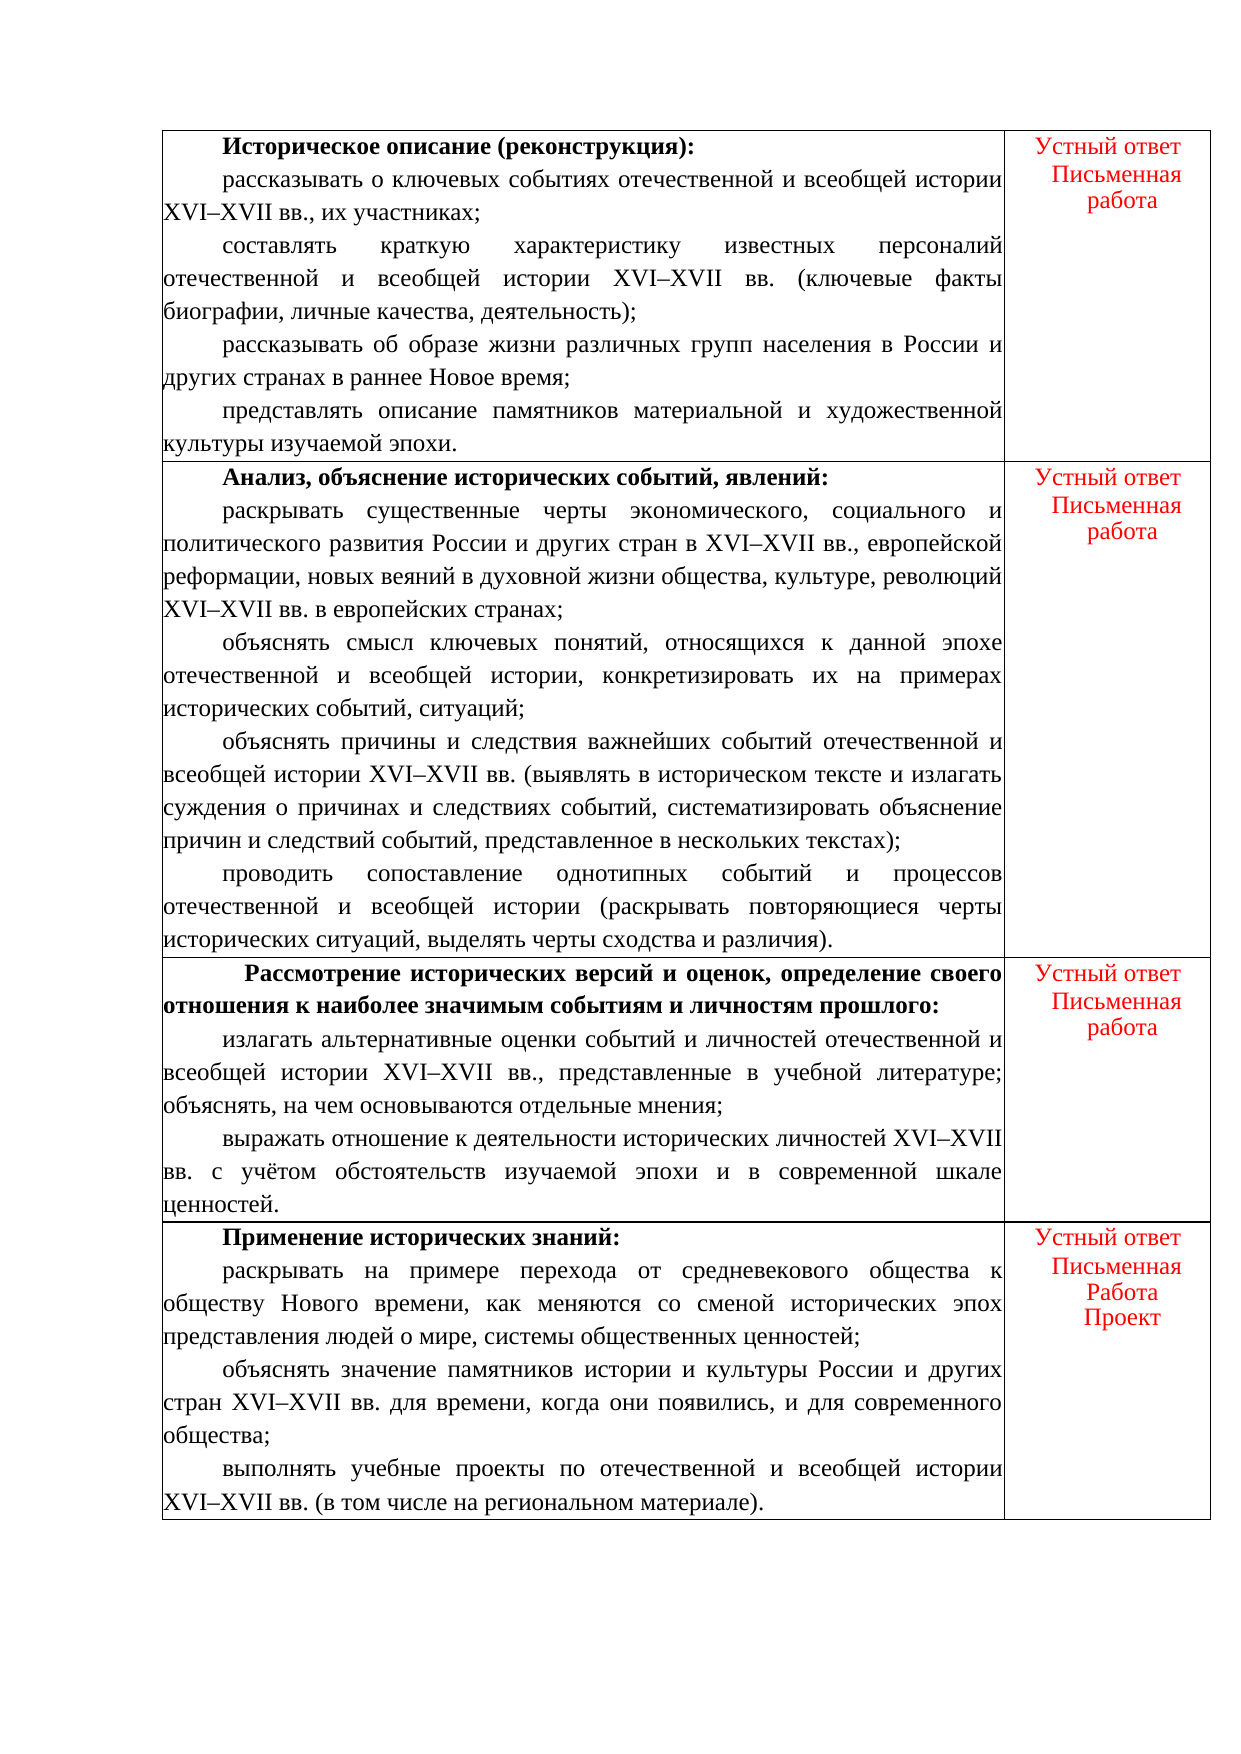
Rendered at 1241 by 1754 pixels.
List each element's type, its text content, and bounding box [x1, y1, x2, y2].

table_cell Устный ответ Письменная работа [1005, 958, 1210, 1221]
table_cell Рассмотрение исторических версий и оценок, определение своего отношения к наиболее значимым событиям и личностям прошлого: излагать альтернативные оценки событий и личностей отечественной и всеобщей истории XVI‒XVII вв., представленные в учебной литературе; объяснять, на чем основываются отдельные мнения; выражать отношение к деятельности исторических личностей XVI‒XVII вв. с учётом обстоятельств изучаемой эпохи и в современной шкале ценностей. [163, 958, 1004, 1221]
table_cell Устный ответ Письменная работа [1005, 462, 1210, 957]
table_cell Анализ, объяснение исторических событий, явлений: раскрывать существенные черты экономического, социального и политического развития России и других стран в XVI‒XVII вв., европейской реформации, новых веяний в духовной жизни общества, культуре, революций XVI‒XVII вв. в европейских странах; объяснять смысл ключевых понятий, относящихся к данной эпохе отечественной и всеобщей истории, конкретизировать их на примерах исторических событий, ситуаций; объяснять причины и следствия важнейших событий отечественной и всеобщей истории XVI‒XVII вв. (выявлять в историческом тексте и излагать суждения о причинах и следствиях событий, систематизировать объяснение причин и следствий событий, представленное в нескольких текстах); проводить сопоставление однотипных событий и процессов отечественной и всеобщей истории (раскрывать повторяющиеся черты исторических ситуаций, выделять черты сходства и различия). [163, 462, 1004, 957]
table_cell Историческое описание (реконструкция): рассказывать о ключевых событиях отечественной и всеобщей истории XVI‒XVII вв., их участниках; составлять краткую характеристику известных персоналий отечественной и всеобщей истории XVI‒XVII вв. (ключевые факты биографии, личные качества, деятельность); рассказывать об образе жизни различных групп населения в России и других странах в раннее Новое время; представлять описание памятников материальной и художественной культуры изучаемой эпохи. [163, 131, 1004, 461]
table_cell Применение исторических знаний: раскрывать на примере перехода от средневекового общества к обществу Нового времени, как меняются со сменой исторических эпох представления людей о мире, системы общественных ценностей; объяснять значение памятников истории и культуры России и других стран XVI‒XVII вв. для времени, когда они появились, и для современного общества; выполнять учебные проекты по отечественной и всеобщей истории XVI‒XVII вв. (в том числе на региональном материале). [163, 1223, 1004, 1519]
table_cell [1005, 131, 1210, 461]
table_cell Устный ответ Письменная Работа Проект [1005, 1223, 1210, 1519]
